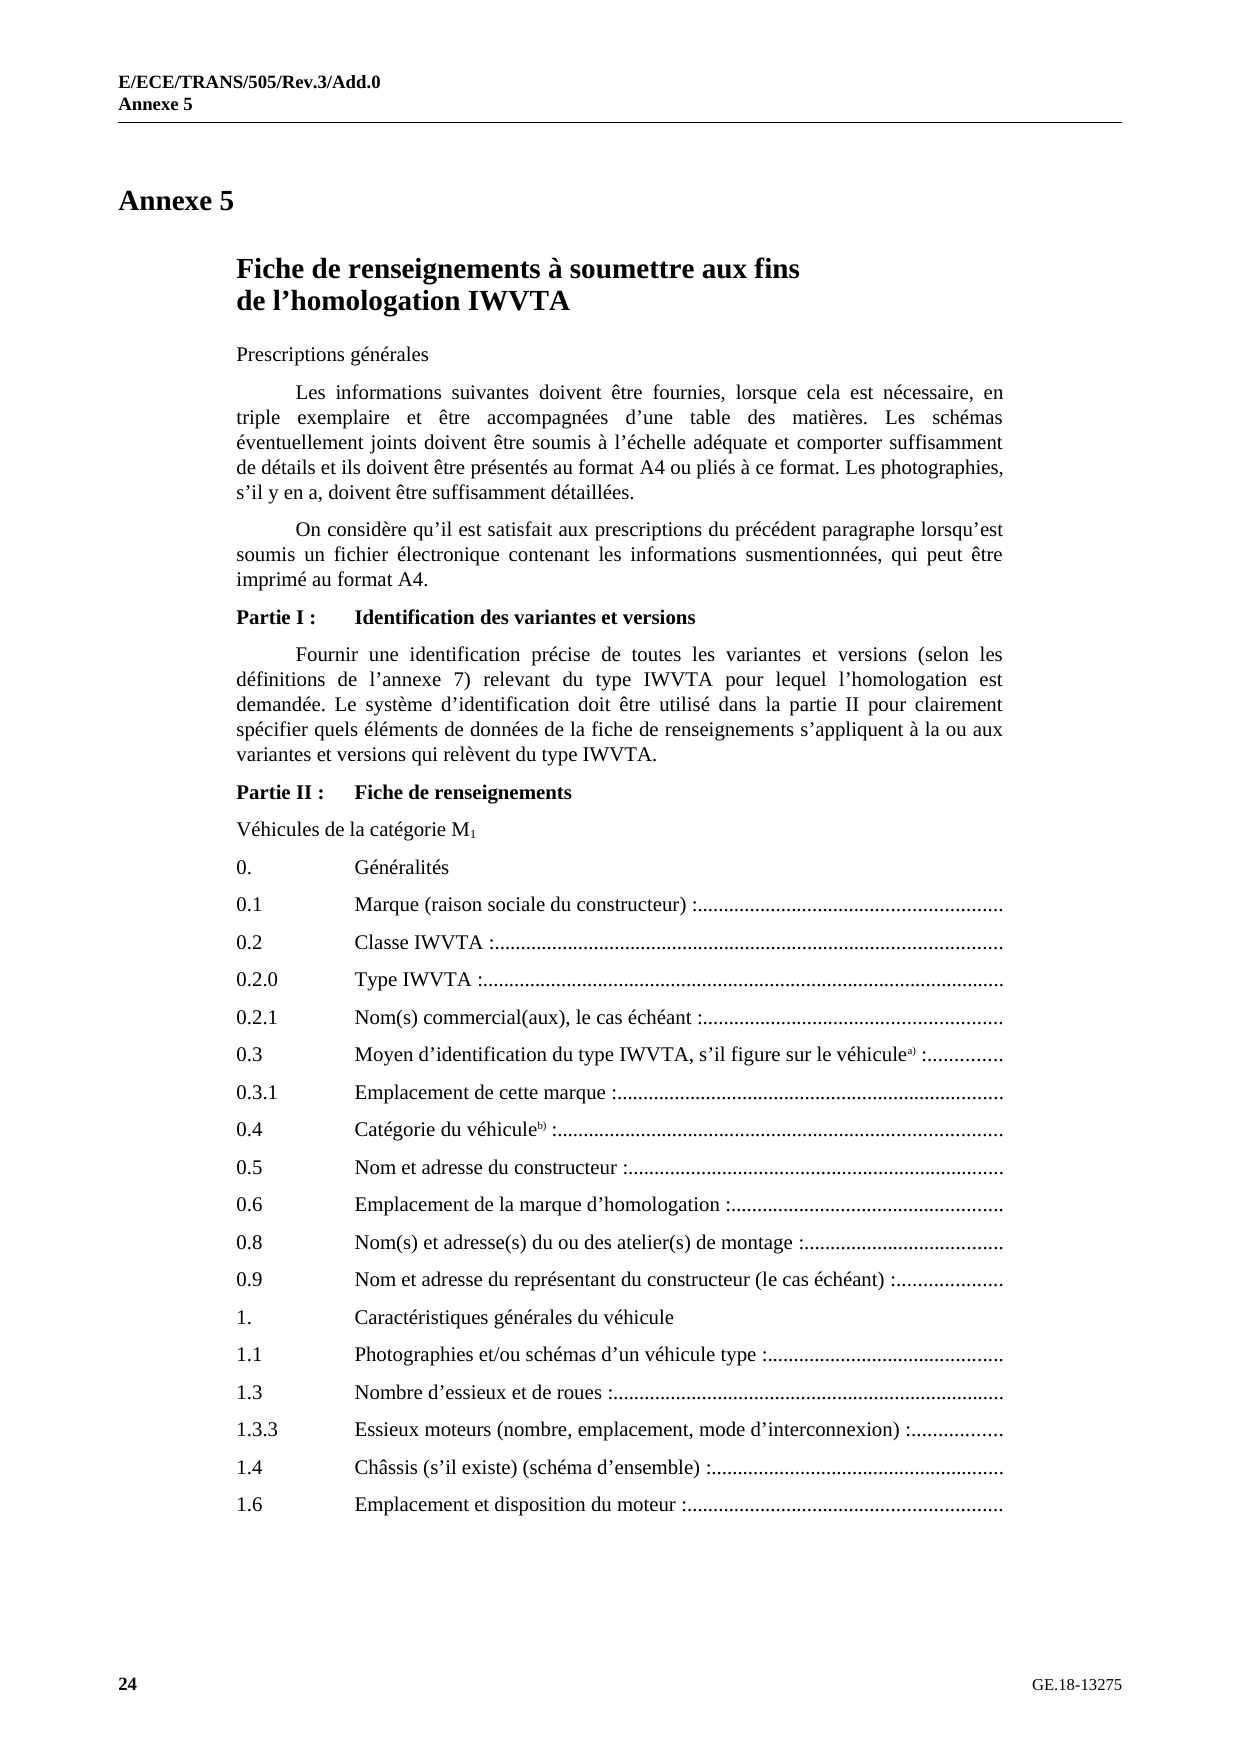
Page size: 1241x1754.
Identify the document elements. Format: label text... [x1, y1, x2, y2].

text 0.5 Nom et adresse du constructeur : [236, 1154, 1004, 1179]
text 0.2.1 Nom(s) commercial(aux), le cas échéant : [236, 1004, 1004, 1029]
text 0.4 Catégorie du véhiculeb) : [236, 1116, 1004, 1141]
text 0.3 Moyen d’identification du type IWVTA, s’il figure sur le véhiculea) : [236, 1041, 1004, 1066]
text Véhicules de la catégorie M1 [236, 816, 1004, 841]
text Les informations suivantes doivent être fournies, lorsque cela est nécessaire, en triple exemplaire et être accompagnées d’une table des matières. Les schémas éventuellement joints doivent être soumis à l’échelle adéquate et comporter suffisamment de détails et ils doivent être présentés au format A4 ou pliés à ce format. Les photographies, s’il y en a, doivent être suffisamment détaillées. [236, 379, 1004, 504]
text Fournir une identification précise de toutes les variantes et versions (selon les définitions de l’annexe 7) relevant du type IWVTA pour lequel l’homologation est demandée. Le système d’identification doit être utilisé dans la partie II pour clairement spécifier quels éléments de données de la fiche de renseignements s’appliquent à la ou aux variantes et versions qui relèvent du type IWVTA. [236, 641, 1004, 766]
text 0.3.1 Emplacement de cette marque : [236, 1079, 1004, 1104]
text Fiche de renseignements à soumettre aux fins de l’homologation IWVTA [118, 254, 1004, 316]
text Prescriptions générales [236, 341, 1004, 366]
text 0.8 Nom(s) et adresse(s) du ou des atelier(s) de montage : [236, 1229, 1004, 1254]
text 0.1 Marque (raison sociale du constructeur) : [236, 891, 1004, 916]
text 0.6 Emplacement de la marque d’homologation : [236, 1191, 1004, 1216]
text 1.3.3 Essieux moteurs (nombre, emplacement, mode d’interconnexion) : [236, 1416, 1004, 1441]
text 1.3 Nombre d’essieux et de roues : [236, 1379, 1004, 1404]
text Partie II : Fiche de renseignements [236, 779, 1004, 804]
text 1.6 Emplacement et disposition du moteur : [236, 1491, 1004, 1516]
text 0.2 Classe IWVTA : [236, 929, 1004, 954]
text 0.2.0 Type IWVTA : [236, 966, 1004, 991]
text Annexe 5 [118, 185, 1004, 216]
text 1.1 Photographies et/ou schémas d’un véhicule type : [236, 1341, 1004, 1366]
text 1. Caractéristiques générales du véhicule [236, 1304, 1004, 1329]
text 1.4 Châssis (s’il existe) (schéma d’ensemble) : [236, 1454, 1004, 1479]
text On considère qu’il est satisfait aux prescriptions du précédent paragraphe lorsqu’est soumis un fichier électronique contenant les informations susmentionnées, qui peut être imprimé au format A4. [236, 516, 1004, 591]
text 0.9 Nom et adresse du représentant du constructeur (le cas échéant) : [236, 1266, 1004, 1291]
text Partie I : Identification des variantes et versions [236, 604, 1004, 629]
text 0. Généralités [236, 854, 1004, 879]
